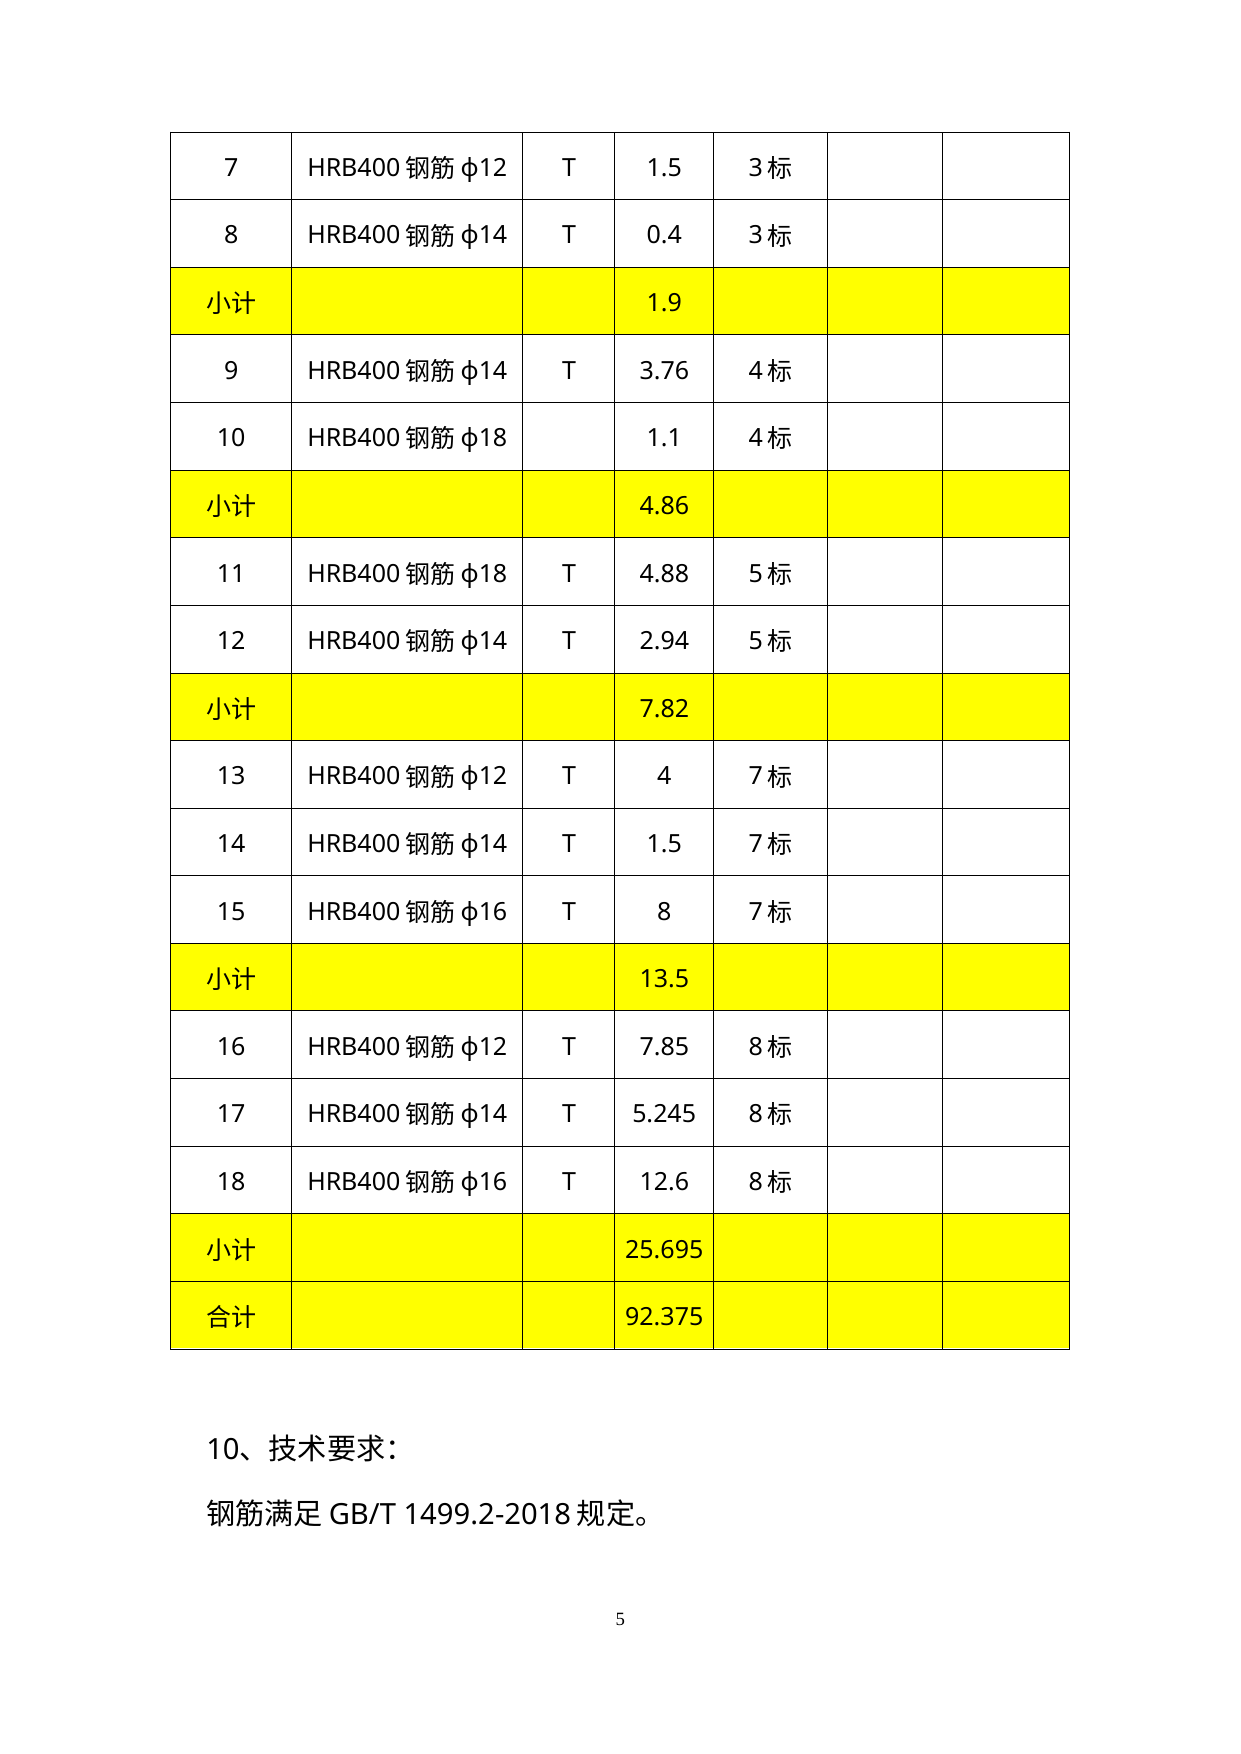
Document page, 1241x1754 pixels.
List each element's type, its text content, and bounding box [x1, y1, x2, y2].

table_cell T [523, 741, 614, 808]
table_cell 4标 [714, 403, 827, 469]
table_cell 12 [171, 606, 291, 672]
table_cell HRB400钢筋ф18 [292, 538, 522, 605]
table_cell [714, 471, 827, 537]
table_cell HRB400钢筋ф18 [292, 403, 522, 469]
table_cell HRB400钢筋ф14 [292, 200, 522, 267]
table_cell 4 [615, 741, 713, 808]
table_cell [943, 1214, 1069, 1281]
table_cell 9 [171, 335, 291, 402]
table_cell [943, 335, 1069, 402]
table_cell [828, 944, 942, 1010]
table_cell 合计 [171, 1282, 291, 1348]
table_cell [943, 538, 1069, 605]
table_cell 16 [171, 1011, 291, 1078]
table_cell 小计 [171, 268, 291, 334]
table_cell [828, 471, 942, 537]
table_cell [828, 268, 942, 334]
table_cell 12.6 [615, 1147, 713, 1213]
table_cell [292, 1282, 522, 1348]
table_cell [714, 674, 827, 740]
table_cell 8标 [714, 1079, 827, 1146]
table_cell [943, 403, 1069, 469]
table_cell HRB400钢筋ф12 [292, 133, 522, 199]
table_cell 4标 [714, 335, 827, 402]
table_cell 4.88 [615, 538, 713, 605]
table_cell [828, 1079, 942, 1146]
table_cell HRB400钢筋ф14 [292, 1079, 522, 1146]
table_cell 3标 [714, 133, 827, 199]
table_cell 7 [171, 133, 291, 199]
table_cell 4.86 [615, 471, 713, 537]
table_cell [828, 876, 942, 943]
table_cell [292, 944, 522, 1010]
table_cell [828, 335, 942, 402]
table_cell [523, 1214, 614, 1281]
table_cell T [523, 1147, 614, 1213]
table_cell 7标 [714, 741, 827, 808]
table_cell 5标 [714, 606, 827, 672]
table_cell [714, 268, 827, 334]
table_cell [523, 674, 614, 740]
table_cell [714, 1214, 827, 1281]
table_cell 5.245 [615, 1079, 713, 1146]
list 技术要求： [148, 1414, 1092, 1479]
table_cell [828, 538, 942, 605]
table_cell 2.94 [615, 606, 713, 672]
table_cell 13.5 [615, 944, 713, 1010]
table_cell [828, 606, 942, 672]
table_cell 3标 [714, 200, 827, 267]
table_cell [828, 1282, 942, 1348]
table_cell T [523, 538, 614, 605]
table_cell T [523, 133, 614, 199]
table_cell HRB400钢筋ф12 [292, 1011, 522, 1078]
table_cell [943, 1011, 1069, 1078]
table_cell T [523, 809, 614, 875]
table_cell 11 [171, 538, 291, 605]
table_cell 3.76 [615, 335, 713, 402]
table_cell 小计 [171, 674, 291, 740]
table_cell 8 [615, 876, 713, 943]
table_cell 8标 [714, 1011, 827, 1078]
table_cell HRB400钢筋ф14 [292, 606, 522, 672]
table_cell 7.85 [615, 1011, 713, 1078]
table_cell [828, 200, 942, 267]
table_cell 7.82 [615, 674, 713, 740]
table_cell [943, 876, 1069, 943]
table_cell 1.5 [615, 809, 713, 875]
table_cell 8 [171, 200, 291, 267]
table_cell [292, 674, 522, 740]
table_cell [828, 1147, 942, 1213]
table_cell [943, 133, 1069, 199]
table_cell [828, 403, 942, 469]
table_cell HRB400钢筋ф12 [292, 741, 522, 808]
table_cell 小计 [171, 944, 291, 1010]
table_cell [523, 268, 614, 334]
table_cell 14 [171, 809, 291, 875]
table_cell 15 [171, 876, 291, 943]
table_cell [943, 741, 1069, 808]
table_cell [828, 674, 942, 740]
table_cell T [523, 876, 614, 943]
table_cell HRB400钢筋ф16 [292, 876, 522, 943]
table_cell [523, 1282, 614, 1348]
table_cell [828, 809, 942, 875]
table_cell [943, 606, 1069, 672]
table_cell [943, 944, 1069, 1010]
table_cell 8标 [714, 1147, 827, 1213]
list 钢筋满足GB/T 1499.2-2018规定。 [148, 1479, 1092, 1544]
table_cell [292, 268, 522, 334]
table_cell 17 [171, 1079, 291, 1146]
table_cell T [523, 1079, 614, 1146]
table_cell 1.1 [615, 403, 713, 469]
table_cell 13 [171, 741, 291, 808]
table_cell [828, 1214, 942, 1281]
table_cell [943, 1147, 1069, 1213]
table_cell [523, 403, 614, 469]
table_cell [292, 471, 522, 537]
table_cell [943, 1282, 1069, 1348]
table_cell [828, 741, 942, 808]
table_cell 5标 [714, 538, 827, 605]
table_cell 10 [171, 403, 291, 469]
table_cell [943, 268, 1069, 334]
table_cell [714, 1282, 827, 1348]
table_cell 1.9 [615, 268, 713, 334]
table_cell T [523, 606, 614, 672]
table_cell HRB400钢筋ф14 [292, 809, 522, 875]
table_cell 小计 [171, 471, 291, 537]
table_cell 18 [171, 1147, 291, 1213]
table_cell HRB400钢筋ф16 [292, 1147, 522, 1213]
table_cell [292, 1214, 522, 1281]
table_cell [943, 471, 1069, 537]
table_cell [714, 944, 827, 1010]
table_cell 7标 [714, 876, 827, 943]
table_cell [943, 809, 1069, 875]
table_cell 92.375 [615, 1282, 713, 1348]
table_cell 25.695 [615, 1214, 713, 1281]
table_cell HRB400钢筋ф14 [292, 335, 522, 402]
table_cell [523, 471, 614, 537]
table_cell [828, 1011, 942, 1078]
table_cell 小计 [171, 1214, 291, 1281]
table_cell T [523, 1011, 614, 1078]
table_cell [828, 133, 942, 199]
table_cell [943, 1079, 1069, 1146]
table_cell 0.4 [615, 200, 713, 267]
table_cell [943, 674, 1069, 740]
table_cell 7标 [714, 809, 827, 875]
table_cell [943, 200, 1069, 267]
table_cell T [523, 200, 614, 267]
table_cell T [523, 335, 614, 402]
table_cell 1.5 [615, 133, 713, 199]
table_cell [523, 944, 614, 1010]
